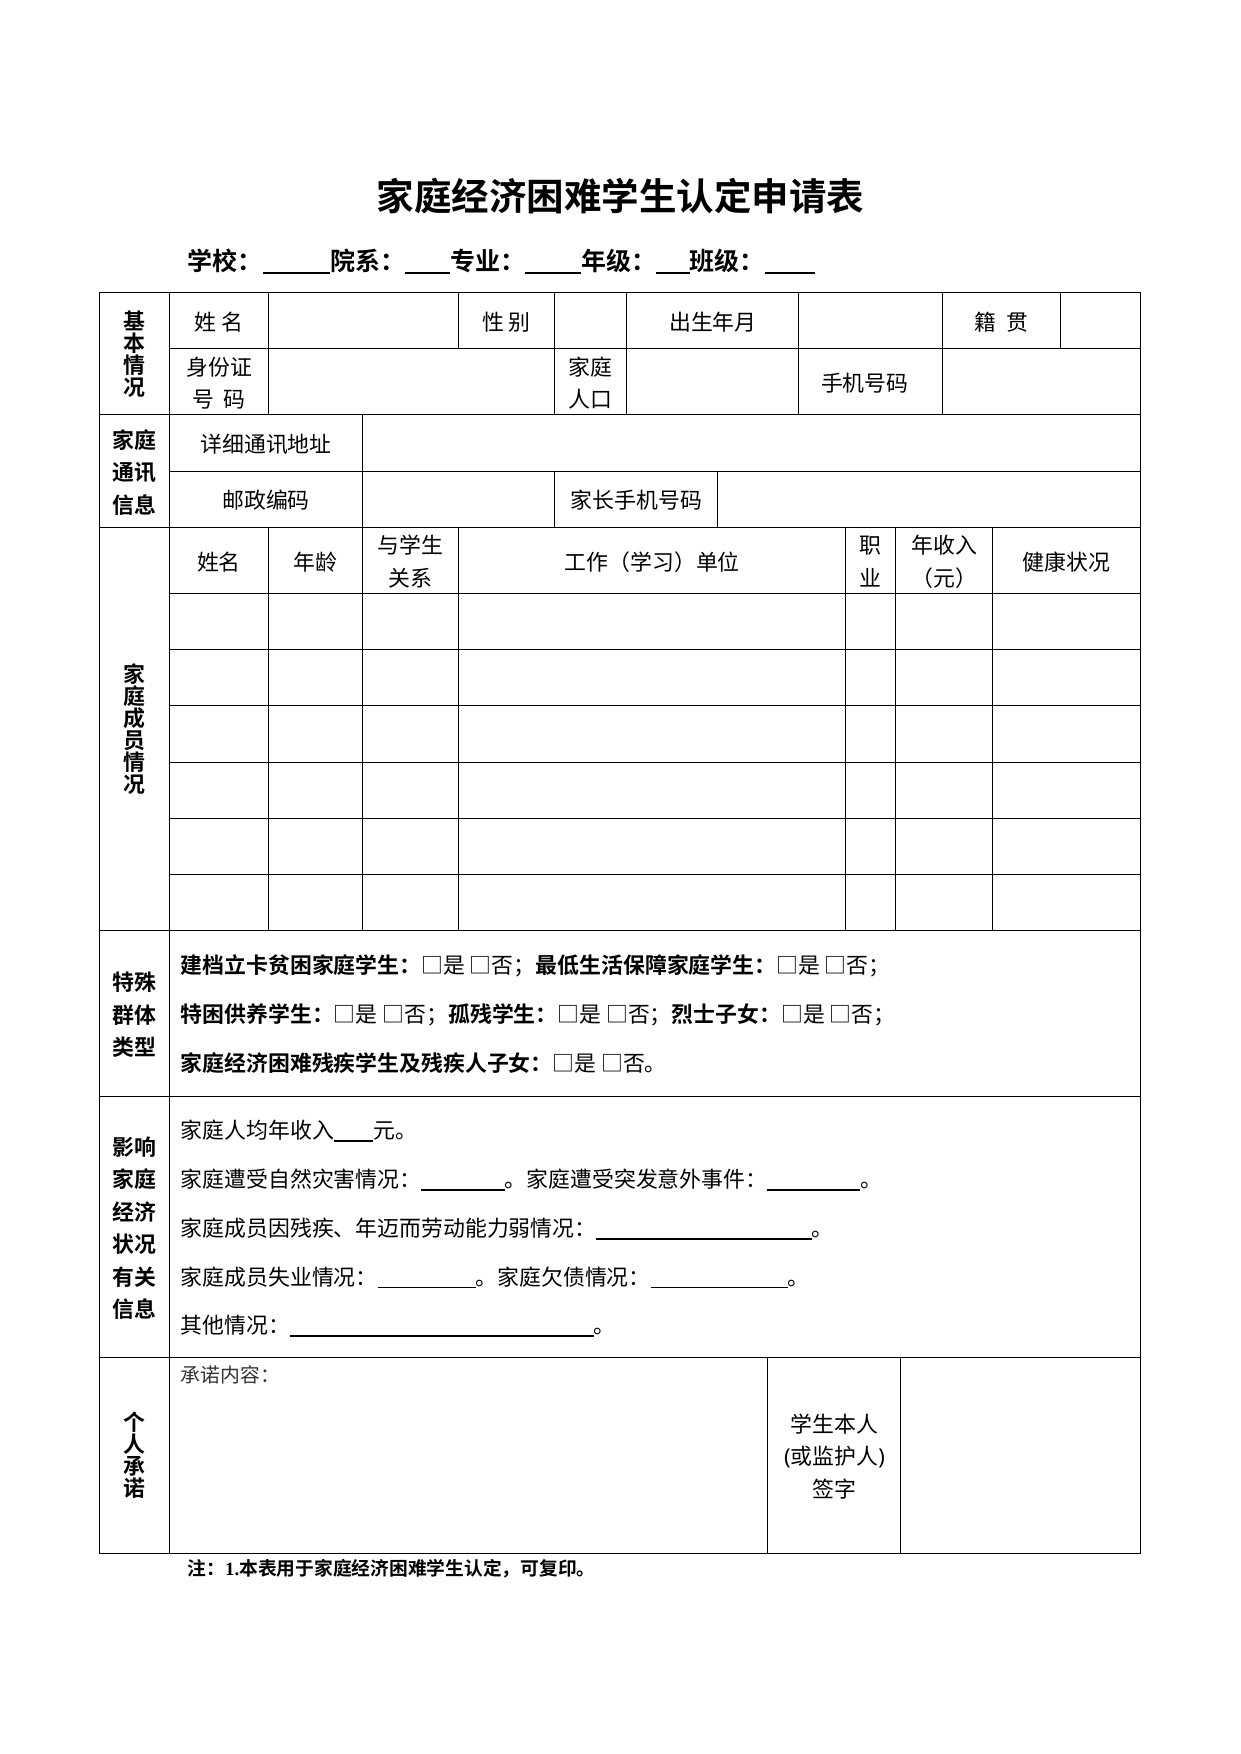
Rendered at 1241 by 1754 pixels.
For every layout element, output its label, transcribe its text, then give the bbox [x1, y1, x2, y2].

table_cell 工作（学习）单位 [459, 528, 845, 593]
table_cell 家庭人均年收入 元。 家庭遭受自然灾害情况： 。家庭遭受突发意外事件： 。 家庭成员因残疾、年迈而劳动能力弱情况： 。 家庭成员失业情况： 。家庭欠债情况： 。 其他情况： 。 [170, 1097, 1140, 1357]
text 家庭经济困难学生认定申请表 [187, 162, 1053, 227]
table_cell [170, 706, 268, 762]
table_header [799, 293, 942, 348]
table_cell [459, 706, 845, 762]
table_header 姓 名 [170, 293, 268, 348]
table_cell [363, 706, 458, 762]
table_cell [170, 763, 268, 818]
table_cell [269, 763, 362, 818]
table_cell [459, 763, 845, 818]
table_cell [846, 706, 895, 762]
table_cell [269, 650, 362, 705]
table_cell [459, 875, 845, 930]
table_cell [993, 763, 1140, 818]
table_cell [459, 819, 845, 874]
table_cell [896, 819, 992, 874]
table_cell [718, 472, 1140, 527]
table_cell [363, 763, 458, 818]
table_cell 家庭人口 [555, 349, 626, 414]
text 学校： 院系： 专业： 年级： 班级： [187, 227, 1053, 292]
table_cell [896, 875, 992, 930]
table_cell 年收入（元） [896, 528, 992, 593]
table_cell 家庭通讯信息 [100, 415, 169, 527]
table_cell [627, 349, 798, 414]
table_cell 建档立卡贫困家庭学生：□是 □否；最低生活保障家庭学生：□是 □否； 特困供养学生：□是 □否；孤残学生：□是 □否；烈士子女：□是 □否； 家庭经济困难残疾学生及残疾人子女：□是 □否。 [170, 931, 1140, 1096]
table_cell [993, 706, 1140, 762]
table_cell [170, 819, 268, 874]
table_cell [363, 415, 1140, 471]
table_cell [896, 594, 992, 649]
table_cell 职业 [846, 528, 895, 593]
table_cell 影响家庭经济 状况有关信息 [100, 1097, 169, 1357]
table_cell 与学生 关系 [363, 528, 458, 593]
table_cell [269, 819, 362, 874]
table_cell [363, 594, 458, 649]
table_cell [170, 594, 268, 649]
table_cell [896, 650, 992, 705]
table_cell [170, 875, 268, 930]
table_cell [993, 819, 1140, 874]
table_cell [269, 706, 362, 762]
table_cell 年龄 [269, 528, 362, 593]
table_cell [896, 763, 992, 818]
table_cell [993, 875, 1140, 930]
table_cell [943, 349, 1140, 414]
table_cell [846, 650, 895, 705]
table_cell [269, 349, 554, 414]
table_cell 特殊群体类型 [100, 931, 169, 1096]
table_cell [363, 472, 554, 527]
table_header 出生年月 [627, 293, 798, 348]
table_header [555, 293, 626, 348]
table_cell [846, 875, 895, 930]
table_cell [993, 650, 1140, 705]
table_cell 承诺内容： [170, 1358, 767, 1553]
table_cell 手机号码 [799, 349, 942, 414]
table_cell [846, 594, 895, 649]
table_cell [901, 1358, 1140, 1553]
table_cell 姓名 [170, 528, 268, 593]
table_header [1061, 293, 1140, 348]
table_cell 家长手机号码 [555, 472, 717, 527]
table_cell 家庭成员情况 [100, 528, 169, 930]
table_cell 个人承诺 [100, 1358, 169, 1553]
table_header 籍 贯 [943, 293, 1060, 348]
table_cell [363, 650, 458, 705]
table_header [269, 293, 458, 348]
table_cell 学生本人(或监护人)签字 [768, 1358, 900, 1553]
table_header 性 别 [459, 293, 554, 348]
table_cell [363, 875, 458, 930]
table_cell 身份证号 码 [170, 349, 268, 414]
table_cell [846, 763, 895, 818]
table_cell [363, 819, 458, 874]
table_cell [846, 819, 895, 874]
table_cell [269, 594, 362, 649]
table_cell 详细通讯地址 [170, 415, 362, 471]
table_cell [459, 650, 845, 705]
table_cell [896, 706, 992, 762]
text 注：1.本表用于家庭经济困难学生认定，可复印。 [187, 1554, 1053, 1581]
table_cell [269, 875, 362, 930]
table_cell [459, 594, 845, 649]
table_cell 健康状况 [993, 528, 1140, 593]
table_header 基本情况 [100, 293, 169, 414]
table_cell [993, 594, 1140, 649]
table_cell [170, 650, 268, 705]
table_cell 邮政编码 [170, 472, 362, 527]
